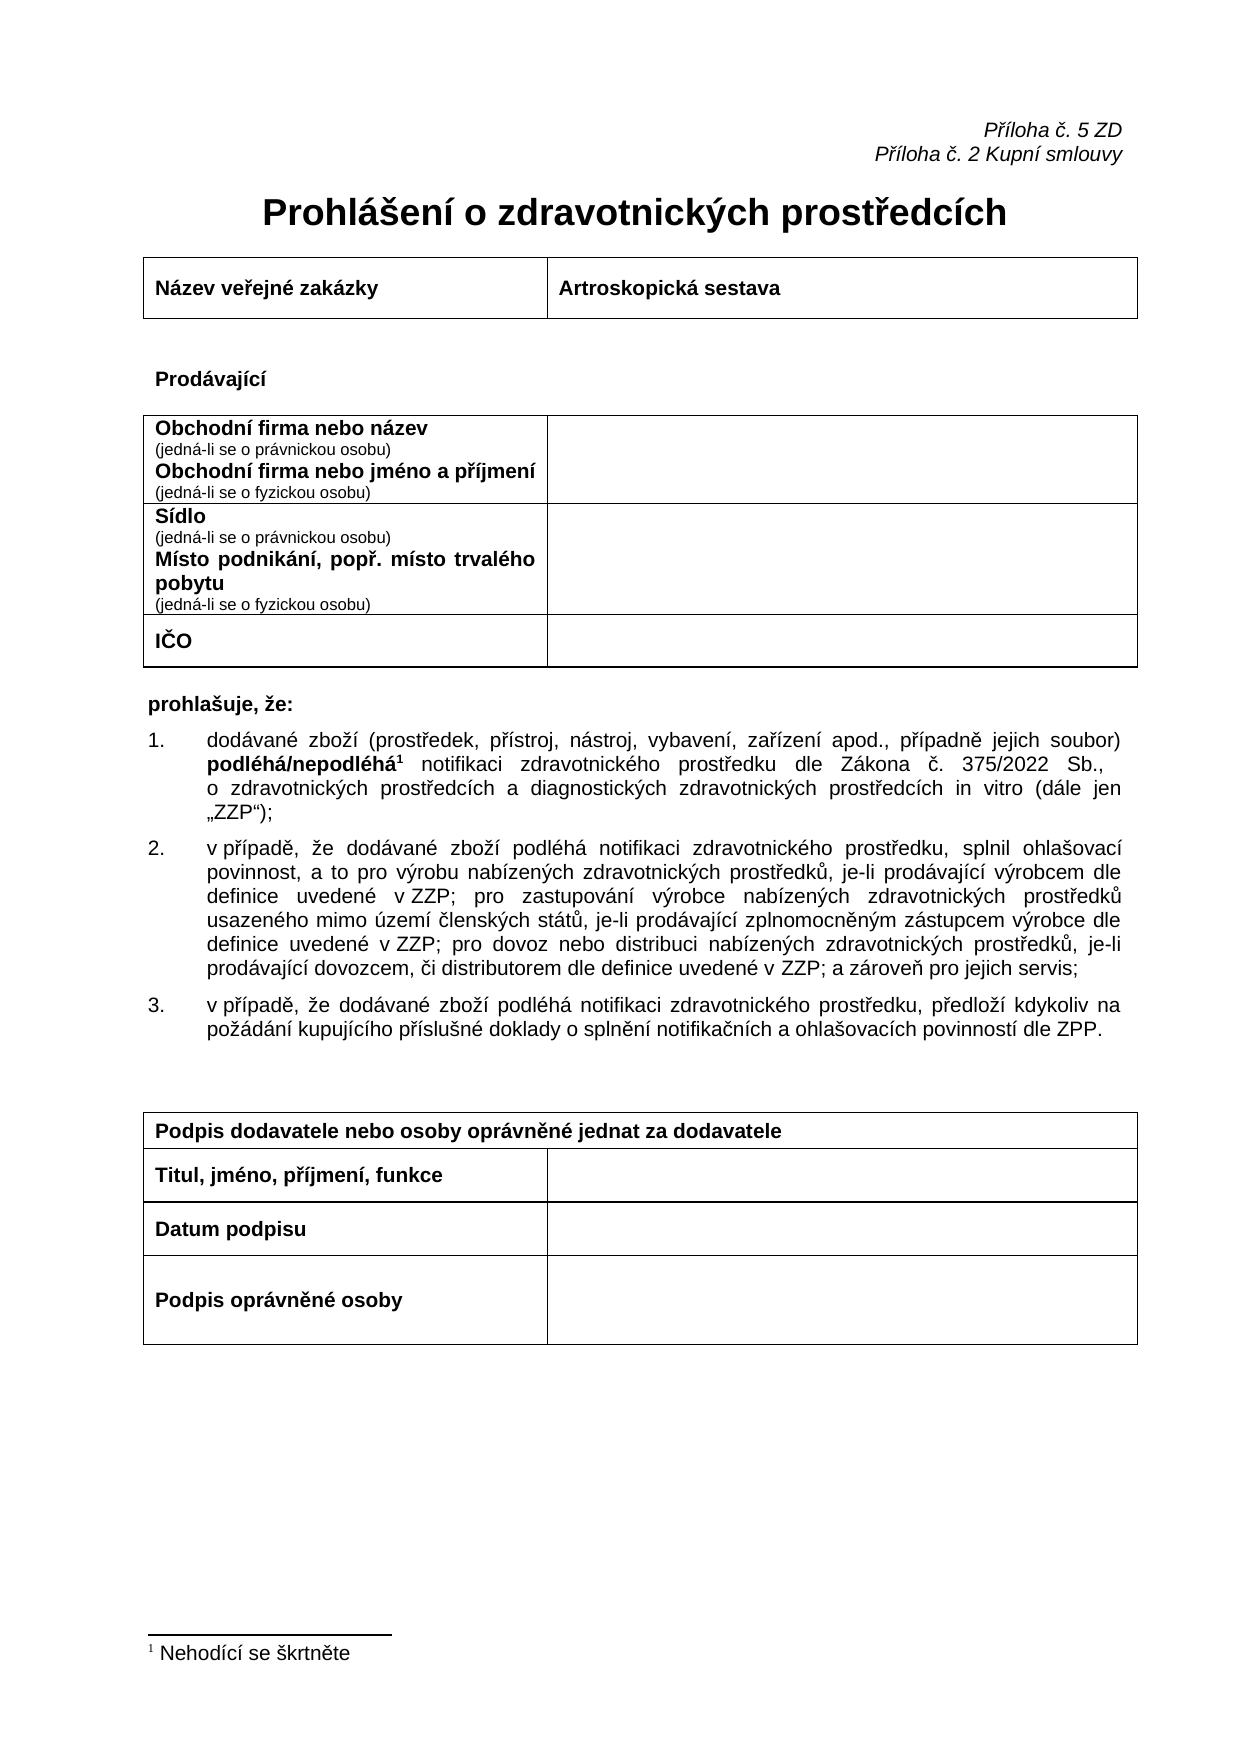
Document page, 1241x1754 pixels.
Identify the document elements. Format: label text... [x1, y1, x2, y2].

table_cell Podpis oprávněné osoby [144, 1256, 547, 1344]
table_cell [548, 615, 1137, 666]
text Příloha č. 2 Kupní smlouvy [148, 142, 1122, 166]
table_cell [548, 504, 1137, 614]
table_header Artroskopická sestava [548, 258, 1137, 318]
text Příloha č. 5 ZD [148, 118, 1122, 142]
list v případě, že dodávané zboží podléhá notifikaci zdravotnického prostředku, splnil ohlašovací povinnost, a to pro výrobu nabízených zdravotnických prostředků, je-li prodávající výrobcem dle definice uvedené v ZZP; pro zastupování výrobce nabízených zdravotnických prostředků usazeného mimo území členských států, je-li prodávající zplnomocněným zástupcem výrobce dle definice uvedené v ZZP; pro dovoz nebo distribuci nabízených zdravotnických prostředků, je-li prodávající dovozcem, či distributorem dle definice uvedené v ZZP; a zároveň pro jejich servis; [148, 836, 1122, 980]
table_cell IČO [144, 615, 547, 666]
list dodávané zboží (prostředek, přístroj, nástroj, vybavení, zařízení apod., případně jejich soubor) podléhá/nepodléhá notifikaci zdravotnického prostředku dle Zákona č. 375/2022 Sb., o zdravotnických prostředcích a diagnostických zdravotnických prostředcích in vitro (dále jen „ZZP“); [148, 728, 1122, 824]
table_header [548, 416, 1137, 502]
subtitle Prohlášení o zdravotnických prostředcích [148, 190, 1122, 233]
table_cell [548, 1203, 1137, 1254]
table_cell Titul, jméno, příjmení, funkce [144, 1149, 547, 1201]
table_cell Sídlo (jedná-li se o právnickou osobu) Místo podnikání, popř. místo trvalého pobytu (jedná-li se o fyzickou osobu) [144, 504, 547, 614]
table_cell Datum podpisu [144, 1203, 547, 1254]
text prohlašuje, že: [148, 691, 1122, 715]
table_header Název veřejné zakázky [144, 258, 547, 318]
table_header Podpis dodavatele nebo osoby oprávněné jednat za dodavatele [144, 1113, 1137, 1148]
list v případě, že dodávané zboží podléhá notifikaci zdravotnického prostředku, předloží kdykoliv na požádání kupujícího příslušné doklady o splnění notifikačních a ohlašovacích povinností dle ZPP. [148, 992, 1122, 1040]
table_cell [548, 1149, 1137, 1201]
table_cell [548, 1256, 1137, 1344]
table_header Obchodní firma nebo název (jedná-li se o právnickou osobu) Obchodní firma nebo jméno a příjmení (jedná-li se o fyzickou osobu) [144, 416, 547, 502]
text Prodávající [155, 367, 1122, 391]
